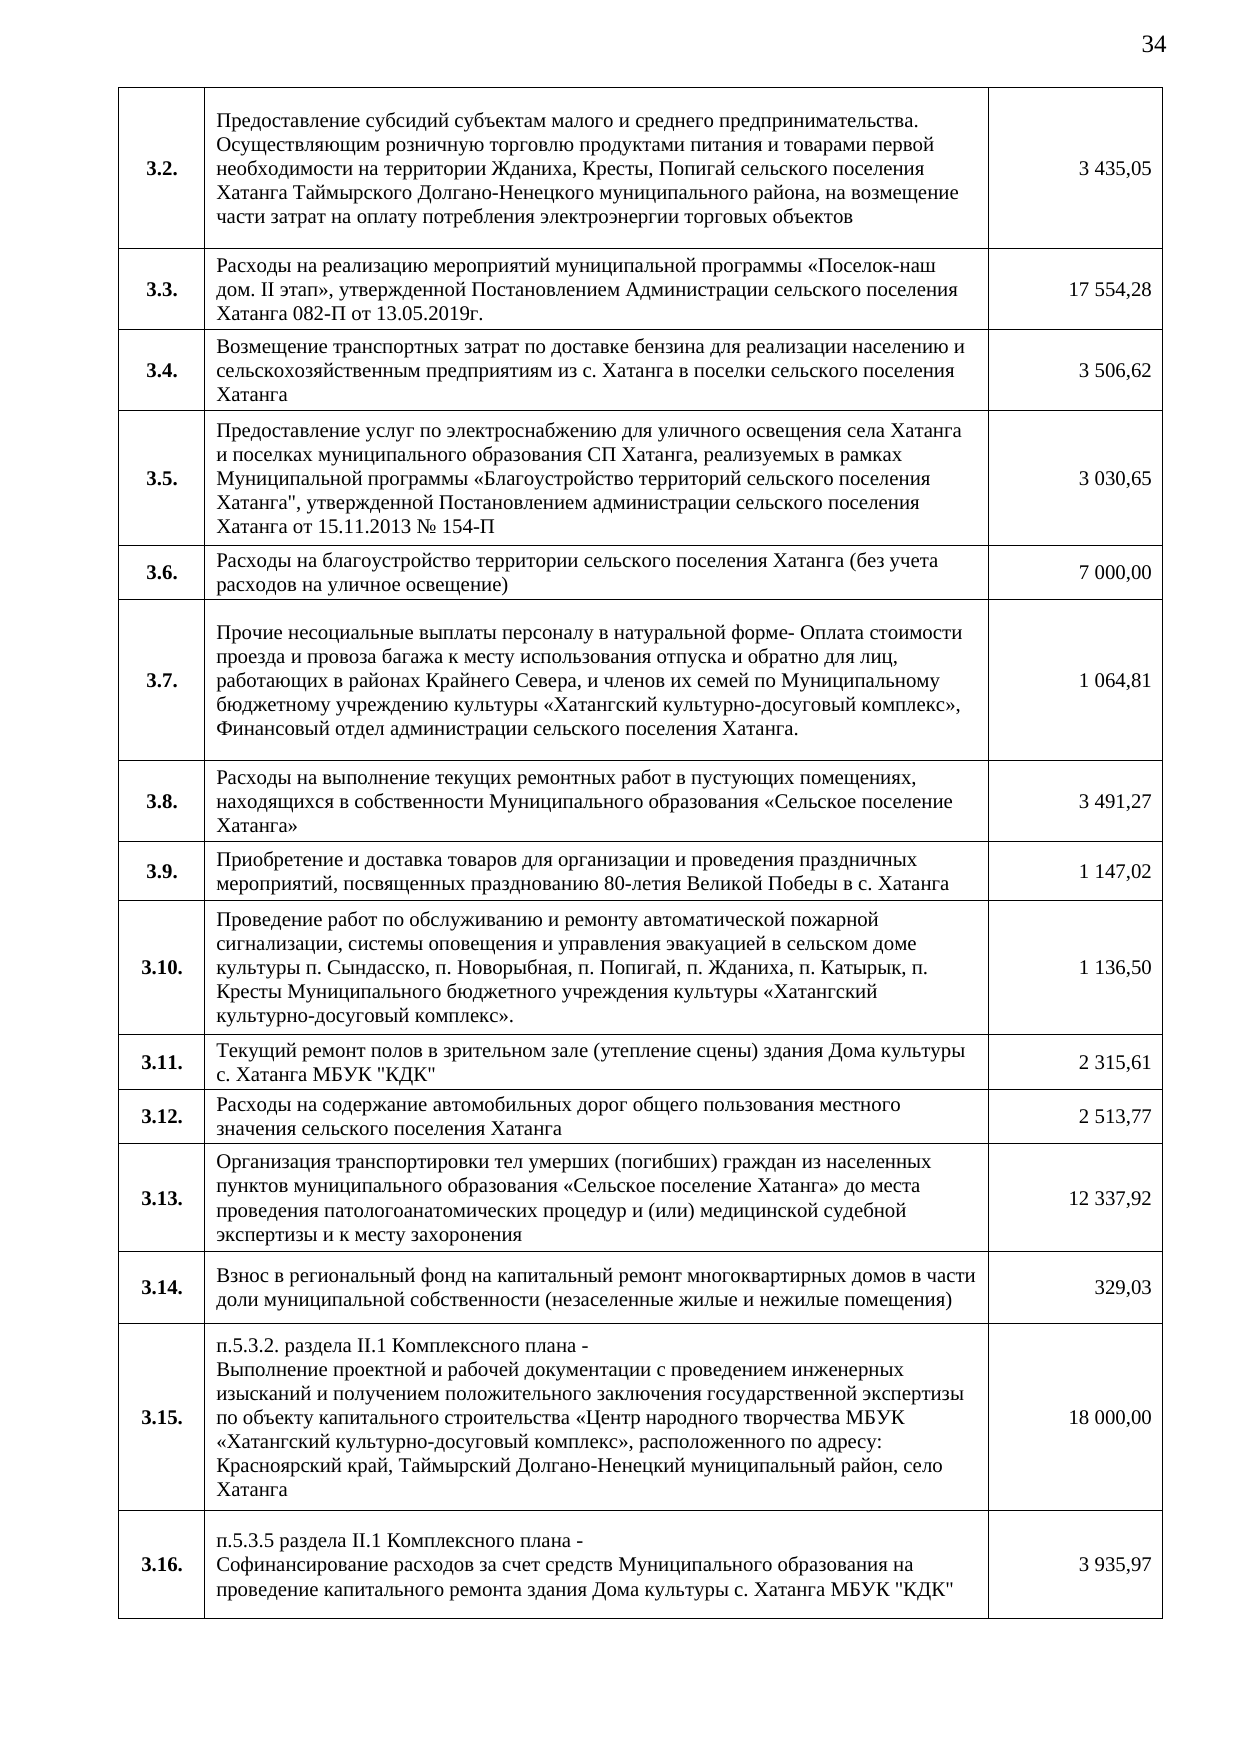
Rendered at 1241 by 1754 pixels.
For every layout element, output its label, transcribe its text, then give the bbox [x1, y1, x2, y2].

table_cell 3.14. [119, 1252, 204, 1323]
table_cell 17 554,28 [989, 249, 1162, 329]
table_cell 3.4. [119, 330, 204, 410]
table_cell Предоставление услуг по электроснабжению для уличного освещения села Хатанга и поселках муниципального образования СП Хатанга, реализуемых в рамках Муниципальной программы «Благоустройство территорий сельского поселения Хатанга", утвержденной Постановлением администрации сельского поселения Хатанга от 15.11.2013 № 154-П [205, 411, 988, 544]
table_cell Возмещение транспортных затрат по доставке бензина для реализации населению и сельскохозяйственным предприятиям из с. Хатанга в поселки сельского поселения Хатанга [205, 330, 988, 410]
table_cell Прочие несоциальные выплаты персоналу в натуральной форме- Оплата стоимости проезда и провоза багажа к месту использования отпуска и обратно для лиц, работающих в районах Крайнего Севера, и членов их семей по Муниципальному бюджетному учреждению культуры «Хатангский культурно-досуговый комплекс», Финансовый отдел администрации сельского поселения Хатанга. [205, 600, 988, 760]
table_cell 1 136,50 [989, 901, 1162, 1034]
table_cell п.5.3.2. раздела II.1 Комплексного плана - Выполнение проектной и рабочей документации с проведением инженерных изысканий и получением положительного заключения государственной экспертизы по объекту капитального строительства «Центр народного творчества МБУК «Хатангский культурно-досуговый комплекс», расположенного по адресу: Красноярский край, Таймырский Долгано-Ненецкий муниципальный район, село Хатанга [205, 1324, 988, 1510]
table_cell Предоставление субсидий субъектам малого и среднего предпринимательства. Осуществляющим розничную торговлю продуктами питания и товарами первой необходимости на территории Жданиха, Кресты, Попигай сельского поселения Хатанга Таймырского Долгано-Ненецкого муниципального района, на возмещение части затрат на оплату потребления электроэнергии торговых объектов [205, 88, 988, 248]
table_cell 3.16. [119, 1511, 204, 1618]
table_cell Расходы на благоустройство территории сельского поселения Хатанга (без учета расходов на уличное освещение) [205, 546, 988, 599]
table_cell 2 513,77 [989, 1090, 1162, 1143]
table_cell п.5.3.5 раздела II.1 Комплексного плана - Софинансирование расходов за счет средств Муниципального образования на проведение капитального ремонта здания Дома культуры с. Хатанга МБУК "КДК" [205, 1511, 988, 1618]
table_cell Взнос в региональный фонд на капитальный ремонт многоквартирных домов в части доли муниципальной собственности (незаселенные жилые и нежилые помещения) [205, 1252, 988, 1323]
table_cell Расходы на содержание автомобильных дорог общего пользования местного значения сельского поселения Хатанга [205, 1090, 988, 1143]
table_cell 3.3. [119, 249, 204, 329]
table_cell 3.8. [119, 761, 204, 841]
table_cell 7 000,00 [989, 546, 1162, 599]
table_cell Расходы на реализацию мероприятий муниципальной программы «Поселок-наш дом. II этап», утвержденной Постановлением Администрации сельского поселения Хатанга 082-П от 13.05.2019г. [205, 249, 988, 329]
table_cell 3.6. [119, 546, 204, 599]
table_cell 12 337,92 [989, 1144, 1162, 1251]
table_cell 3 506,62 [989, 330, 1162, 410]
table_cell 3.11. [119, 1035, 204, 1088]
table_cell 3.2. [119, 88, 204, 248]
table_cell 329,03 [989, 1252, 1162, 1323]
table_cell 2 315,61 [989, 1035, 1162, 1088]
table_cell Проведение работ по обслуживанию и ремонту автоматической пожарной сигнализации, системы оповещения и управления эвакуацией в сельском доме культуры п. Сындасско, п. Новорыбная, п. Попигай, п. Жданиха, п. Катырык, п. Кресты Муниципального бюджетного учреждения культуры «Хатангский культурно-досуговый комплекс». [205, 901, 988, 1034]
table_cell Приобретение и доставка товаров для организации и проведения праздничных мероприятий, посвященных празднованию 80-летия Великой Победы в с. Хатанга [205, 842, 988, 900]
table_cell 18 000,00 [989, 1324, 1162, 1510]
table_cell 3 491,27 [989, 761, 1162, 841]
table_cell 3 435,05 [989, 88, 1162, 248]
table_cell 3 030,65 [989, 411, 1162, 544]
table_cell 3.5. [119, 411, 204, 544]
table_cell 3 935,97 [989, 1511, 1162, 1618]
table_cell Расходы на выполнение текущих ремонтных работ в пустующих помещениях, находящихся в собственности Муниципального образования «Сельское поселение Хатанга» [205, 761, 988, 841]
table_cell Организация транспортировки тел умерших (погибших) граждан из населенных пунктов муниципального образования «Сельское поселение Хатанга» до места проведения патологоанатомических процедур и (или) медицинской судебной экспертизы и к месту захоронения [205, 1144, 988, 1251]
table_cell 3.9. [119, 842, 204, 900]
table_cell 3.12. [119, 1090, 204, 1143]
table_cell 3.7. [119, 600, 204, 760]
table_cell 1 064,81 [989, 600, 1162, 760]
table_cell 3.13. [119, 1144, 204, 1251]
table_cell 3.10. [119, 901, 204, 1034]
table_cell Текущий ремонт полов в зрительном зале (утепление сцены) здания Дома культуры с. Хатанга МБУК "КДК" [205, 1035, 988, 1088]
table_cell 3.15. [119, 1324, 204, 1510]
table_cell 1 147,02 [989, 842, 1162, 900]
